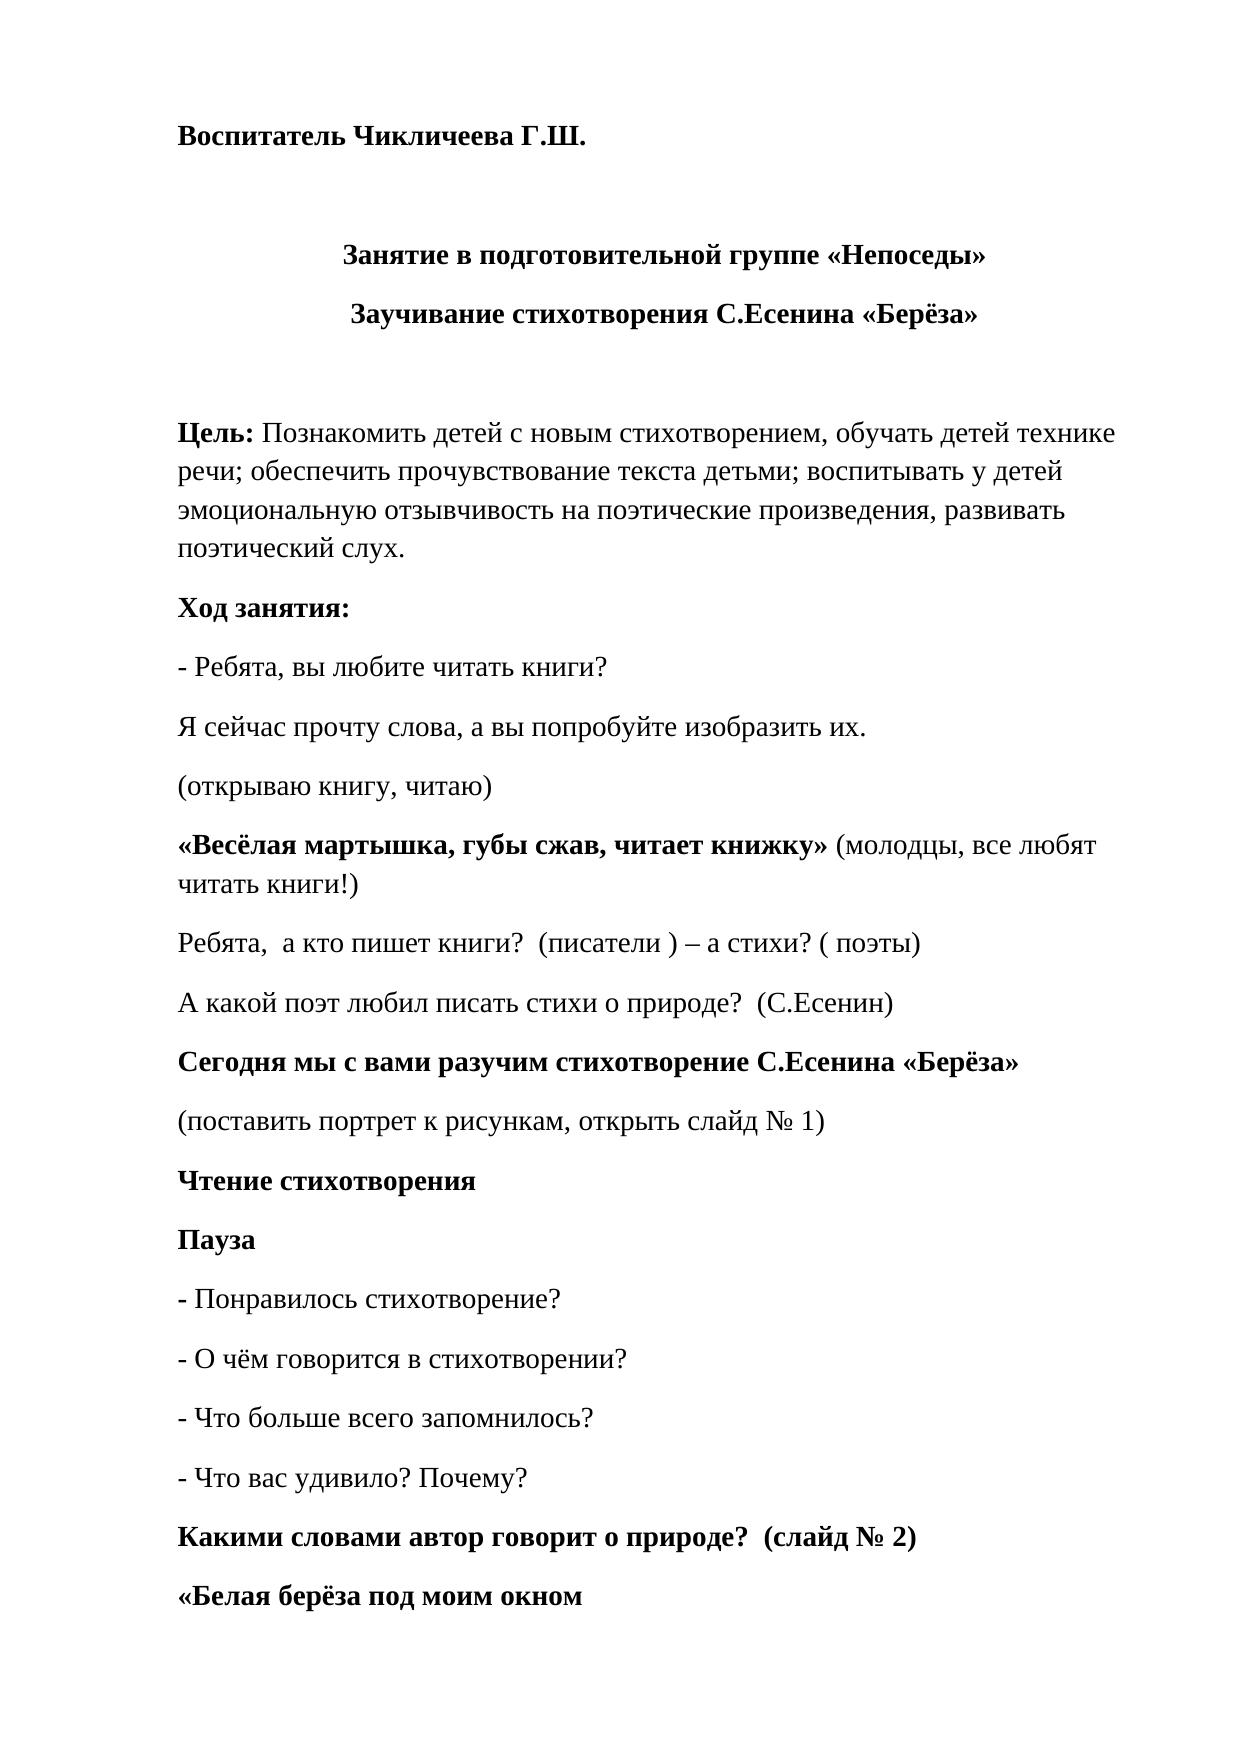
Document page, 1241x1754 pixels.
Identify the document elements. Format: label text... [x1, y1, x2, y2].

text Ребята, а кто пишет книги? (писатели ) – а стихи? ( поэты) [177, 925, 1152, 959]
text - О чём говорится в стихотворении? [177, 1341, 1152, 1374]
text (открываю книгу, читаю) [177, 768, 1152, 802]
text Ход занятия: [177, 590, 1152, 623]
text - Что вас удивило? Почему? [177, 1460, 1152, 1493]
text (поставить портрет к рисункам, открыть слайд № 1) [177, 1103, 1152, 1137]
text «Белая берёза под моим окном [177, 1578, 1152, 1612]
text А какой поэт любил писать стихи о природе? (С.Есенин) [177, 985, 1152, 1018]
text - Понравилось стихотворение? [177, 1282, 1152, 1315]
text Я сейчас прочту слова, а вы попробуйте изобразить их. [177, 709, 1152, 742]
text Цель: Познакомить детей с новым стихотворением, обучать детей технике речи; обеспечить прочувствование текста детьми; воспитывать у детей эмоциональную отзывчивость на поэтические произведения, развивать поэтический слух. [177, 415, 1152, 564]
text - Что больше всего запомнилось? [177, 1400, 1152, 1434]
text - Ребята, вы любите читать книги? [177, 649, 1152, 683]
text Чтение стихотворения [177, 1163, 1152, 1196]
text Занятие в подготовительной группе «Непоседы» [177, 237, 1152, 270]
text Сегодня мы с вами разучим стихотворение С.Есенина «Берёза» [177, 1044, 1152, 1078]
text Воспитатель Чикличеева Г.Ш. [177, 118, 1152, 152]
text «Весёлая мартышка, губы сжав, читает книжку» (молодцы, все любят читать книги!) [177, 827, 1152, 899]
text Пауза [177, 1222, 1152, 1256]
text Заучивание стихотворения С.Есенина «Берёза» [177, 296, 1152, 330]
text Какими словами автор говорит о природе? (слайд № 2) [177, 1519, 1152, 1553]
